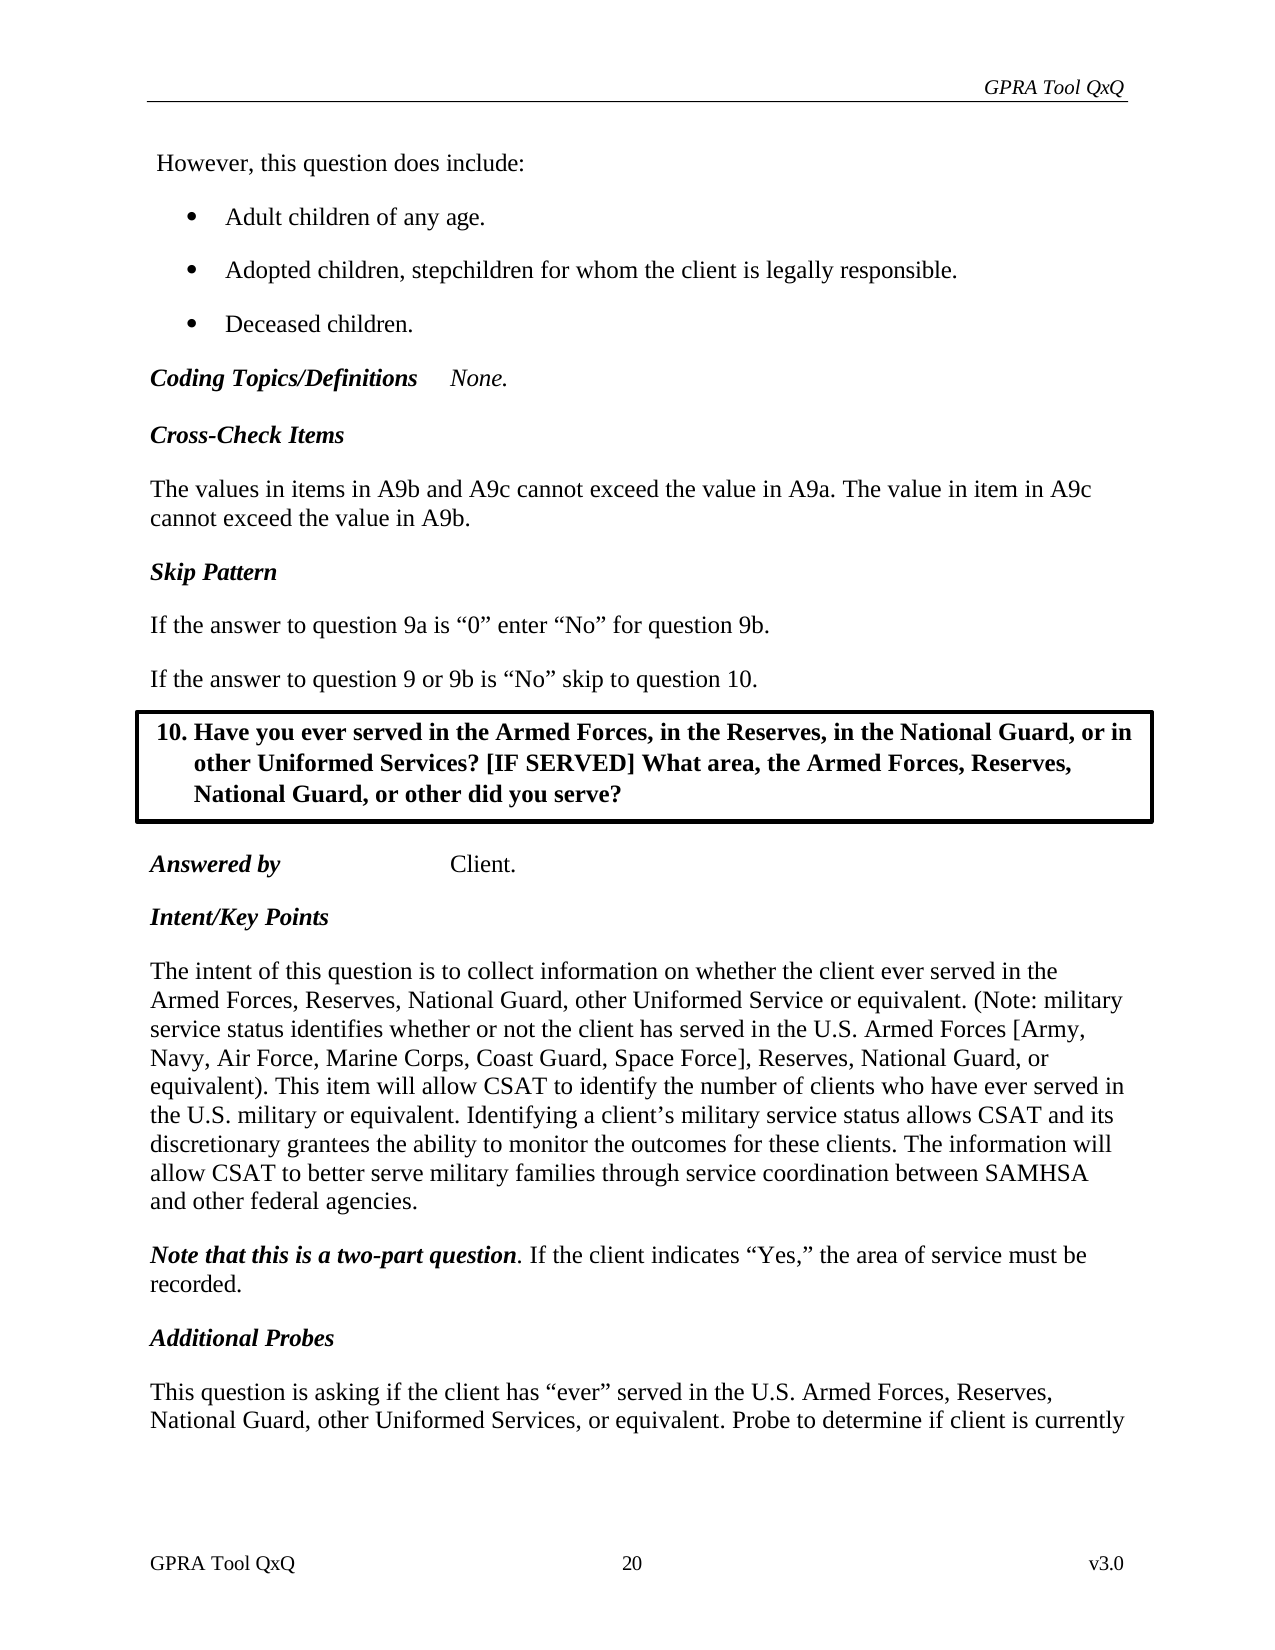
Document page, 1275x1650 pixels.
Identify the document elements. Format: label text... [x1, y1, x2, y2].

list Adopted children, stepchildren for whom the client is legally responsible. [187, 255, 1156, 284]
text Answered by Client. [150, 849, 1156, 877]
list Adult children of any age. [187, 202, 1156, 231]
subtitle Skip Pattern [150, 557, 1156, 586]
text This question is asking if the client has “ever” served in the U.S. Armed Forces, Reserves, National Guard, other Uniformed Services, or equivalent. Probe to determine if client is currently [150, 1377, 1125, 1434]
text Note that this is a two-part question. If the client indicates “Yes,” the area of service must be recorded. [150, 1240, 1156, 1298]
subtitle Intent/Key Points [150, 902, 1156, 931]
text If the answer to question 9a is “0” enter “No” for question 9b. If the answer to question 9 or 9b is “No” skip to question 10. [150, 611, 780, 693]
text The intent of this question is to collect information on whether the client ever served in the Armed Forces, Reserves, National Guard, other Uniformed Service or equivalent. (Note: military service status identifies whether or not the client has served in the U.S. Armed Forces [Army, Navy, Air Force, Marine Corps, Coast Guard, Space Force], Reserves, National Guard, or equivalent). This item will allow CSAT to identify the number of clients who have ever served in the U.S. military or equivalent. Identifying a client’s military service status allows CSAT and its discretionary grantees the ability to monitor the outcomes for these clients. The information will allow CSAT to better serve military families through service coordination between SAMHSA and other federal agencies. [150, 956, 1124, 1215]
subtitle Additional Probes [150, 1323, 1156, 1352]
text However, this question does include: [156, 148, 1156, 177]
list Deceased children. [187, 309, 1156, 338]
subtitle Coding Topics/Definitions None. [150, 363, 1156, 392]
text The values in items in A9b and A9c cannot exceed the value in A9a. The value in item in A9c cannot exceed the value in A9b. [150, 474, 1121, 532]
list Have you ever served in the Armed Forces, in the Reserves, in the National Guard, or in other Uniformed Services? [IF SERVED] What area, the Armed Forces, Reserves, National Guard, or other did you serve? [156, 717, 1150, 808]
text Cross-Check Items [150, 420, 1156, 449]
